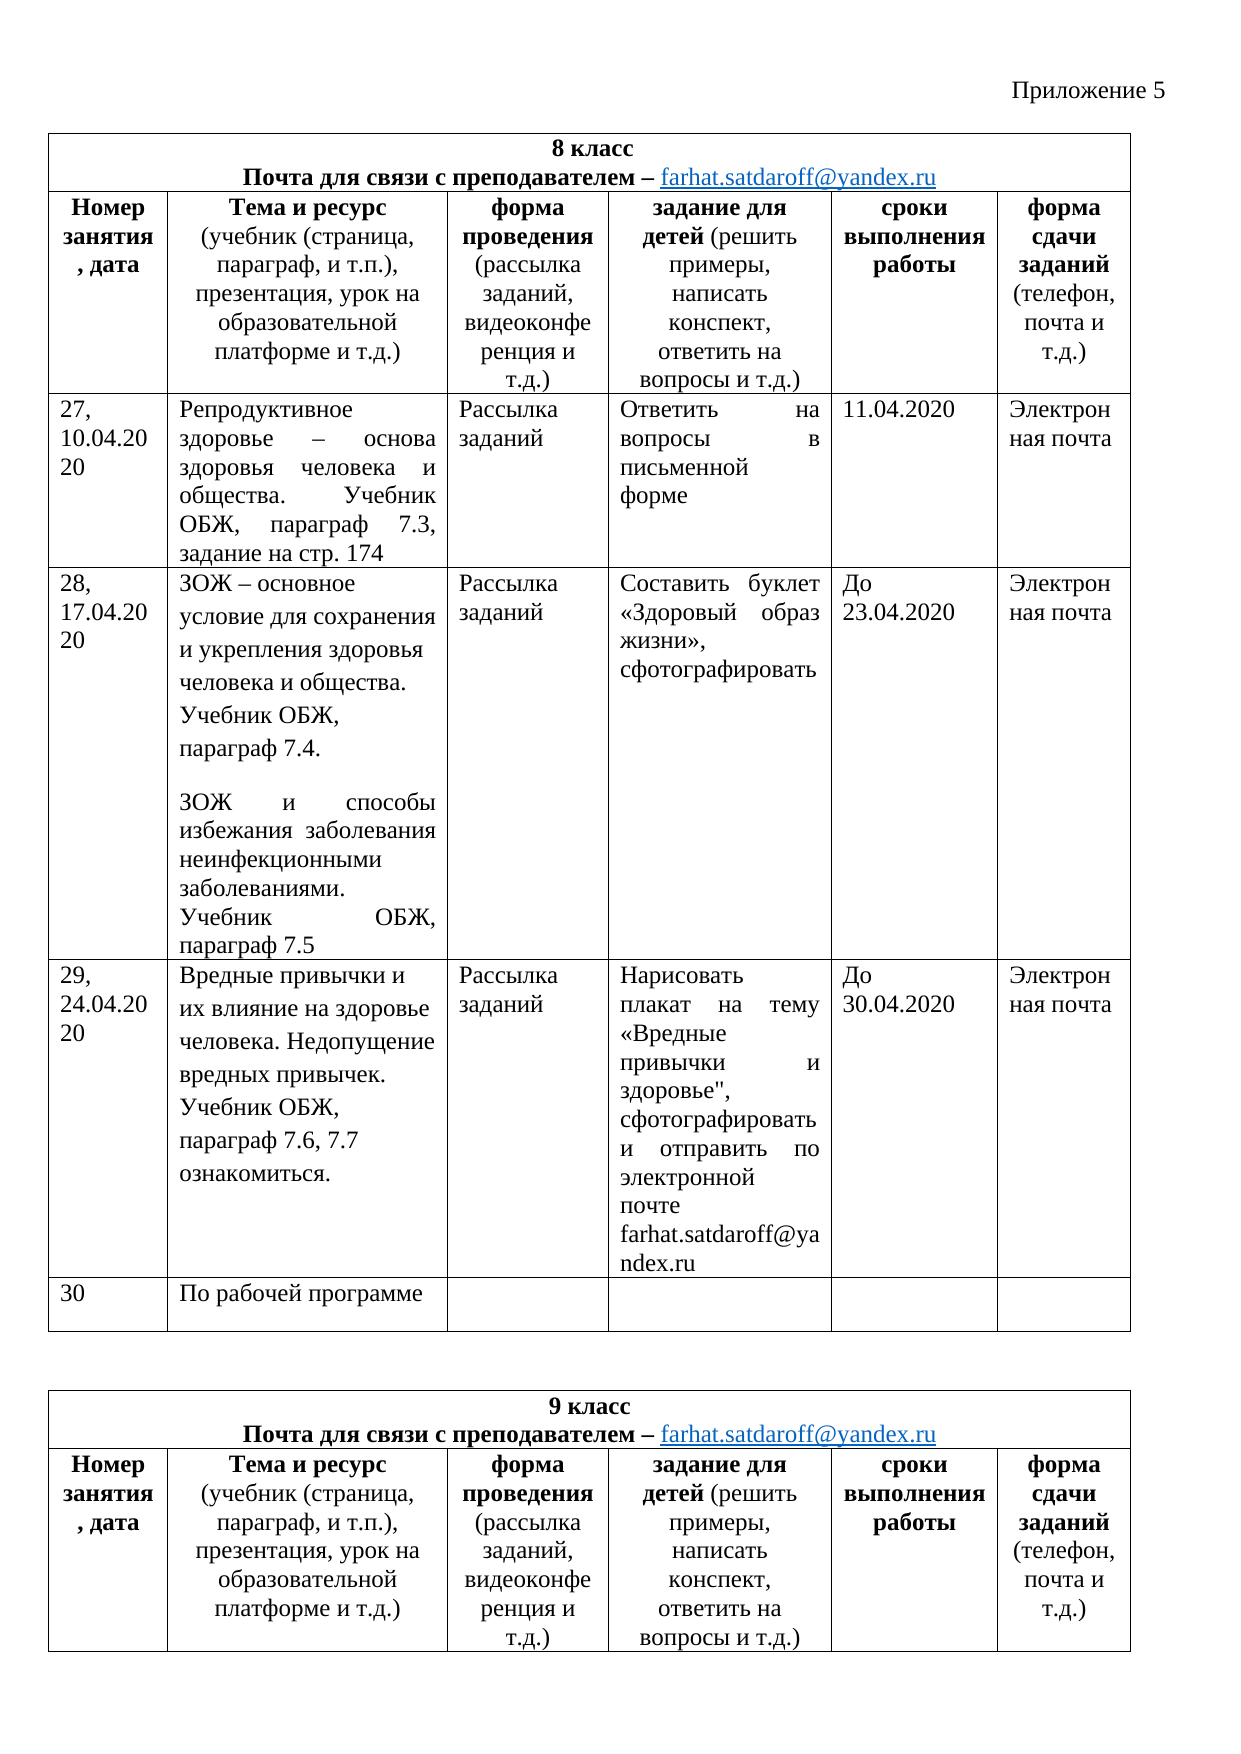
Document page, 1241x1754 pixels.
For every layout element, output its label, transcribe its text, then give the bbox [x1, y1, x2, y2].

table_cell Рассылка заданий [448, 568, 608, 959]
table_cell Тема и ресурс (учебник (страница, параграф, и т.п.), презентация, урок на образовательной платформе и т.д.) [168, 192, 447, 393]
text Приложение 5 [75, 75, 1165, 104]
table_cell форма сдачи заданий (телефон, почта и т.д.) [998, 1449, 1130, 1651]
table_cell До 30.04.2020 [832, 960, 997, 1277]
table_cell 30 [49, 1278, 167, 1331]
table_cell задание для детей (решить примеры, написать конспект, ответить на вопросы и т.д.) [609, 192, 831, 393]
table_cell Рассылка заданий [448, 960, 608, 1277]
table_cell Электронная почта [998, 960, 1130, 1277]
table_cell Электронная почта [998, 568, 1130, 959]
table_cell 11.04.2020 [832, 394, 997, 567]
table_cell форма сдачи заданий (телефон, почта и т.д.) [998, 192, 1130, 393]
table_header 8 класс Почта для связи с преподавателем – farhat.satdaroff@yandex.ru [49, 134, 1130, 191]
table_cell форма проведения (рассылка заданий, видеоконференция и т.д.) [448, 192, 608, 393]
table_cell Номер занятия, дата [49, 1449, 167, 1651]
table_cell 28, 17.04.2020 [49, 568, 167, 959]
table_cell Номер занятия, дата [49, 192, 167, 393]
table_cell Вредные привычки и их влияние на здоровье человека. Недопущение вредных привычек. Учебник ОБЖ, параграф 7.6, 7.7 ознакомиться. [168, 960, 447, 1277]
table_cell Ответить на вопросы в письменной форме [609, 394, 831, 567]
table_cell [832, 1278, 997, 1331]
table_cell сроки выполнения работы [832, 1449, 997, 1651]
table_cell Рассылка заданий [448, 394, 608, 567]
table_cell Тема и ресурс (учебник (страница, параграф, и т.п.), презентация, урок на образовательной платформе и т.д.) [168, 1449, 447, 1651]
table_cell Репродуктивное здоровье – основа здоровья человека и общества. Учебник ОБЖ, параграф 7.3, задание на стр. 174 [168, 394, 447, 567]
table_cell [609, 1278, 831, 1331]
table_cell 29, 24.04.2020 [49, 960, 167, 1277]
table_cell 27, 10.04.2020 [49, 394, 167, 567]
table_cell Составить буклет «Здоровый образ жизни», сфотографировать [609, 568, 831, 959]
table_cell форма проведения (рассылка заданий, видеоконференция и т.д.) [448, 1449, 608, 1651]
table_cell Нарисовать плакат на тему «Вредные привычки и здоровье", сфотографировать и отправить по электронной почте farhat.satdaroff@yandex.ru [609, 960, 831, 1277]
table_cell ЗОЖ – основное условие для сохранения и укрепления здоровья человека и общества. Учебник ОБЖ, параграф 7.4. ЗОЖ и способы избежания заболевания неинфекционными заболеваниями. Учебник ОБЖ, параграф 7.5 [168, 568, 447, 959]
table_cell По рабочей программе [168, 1278, 447, 1331]
table_cell [998, 1278, 1130, 1331]
table_cell [448, 1278, 608, 1331]
table_cell сроки выполнения работы [832, 192, 997, 393]
table_cell До 23.04.2020 [832, 568, 997, 959]
table_header 9 класс Почта для связи с преподавателем – farhat.satdaroff@yandex.ru [49, 1391, 1130, 1448]
table_cell Электронная почта [998, 394, 1130, 567]
table_cell задание для детей (решить примеры, написать конспект, ответить на вопросы и т.д.) [609, 1449, 831, 1651]
